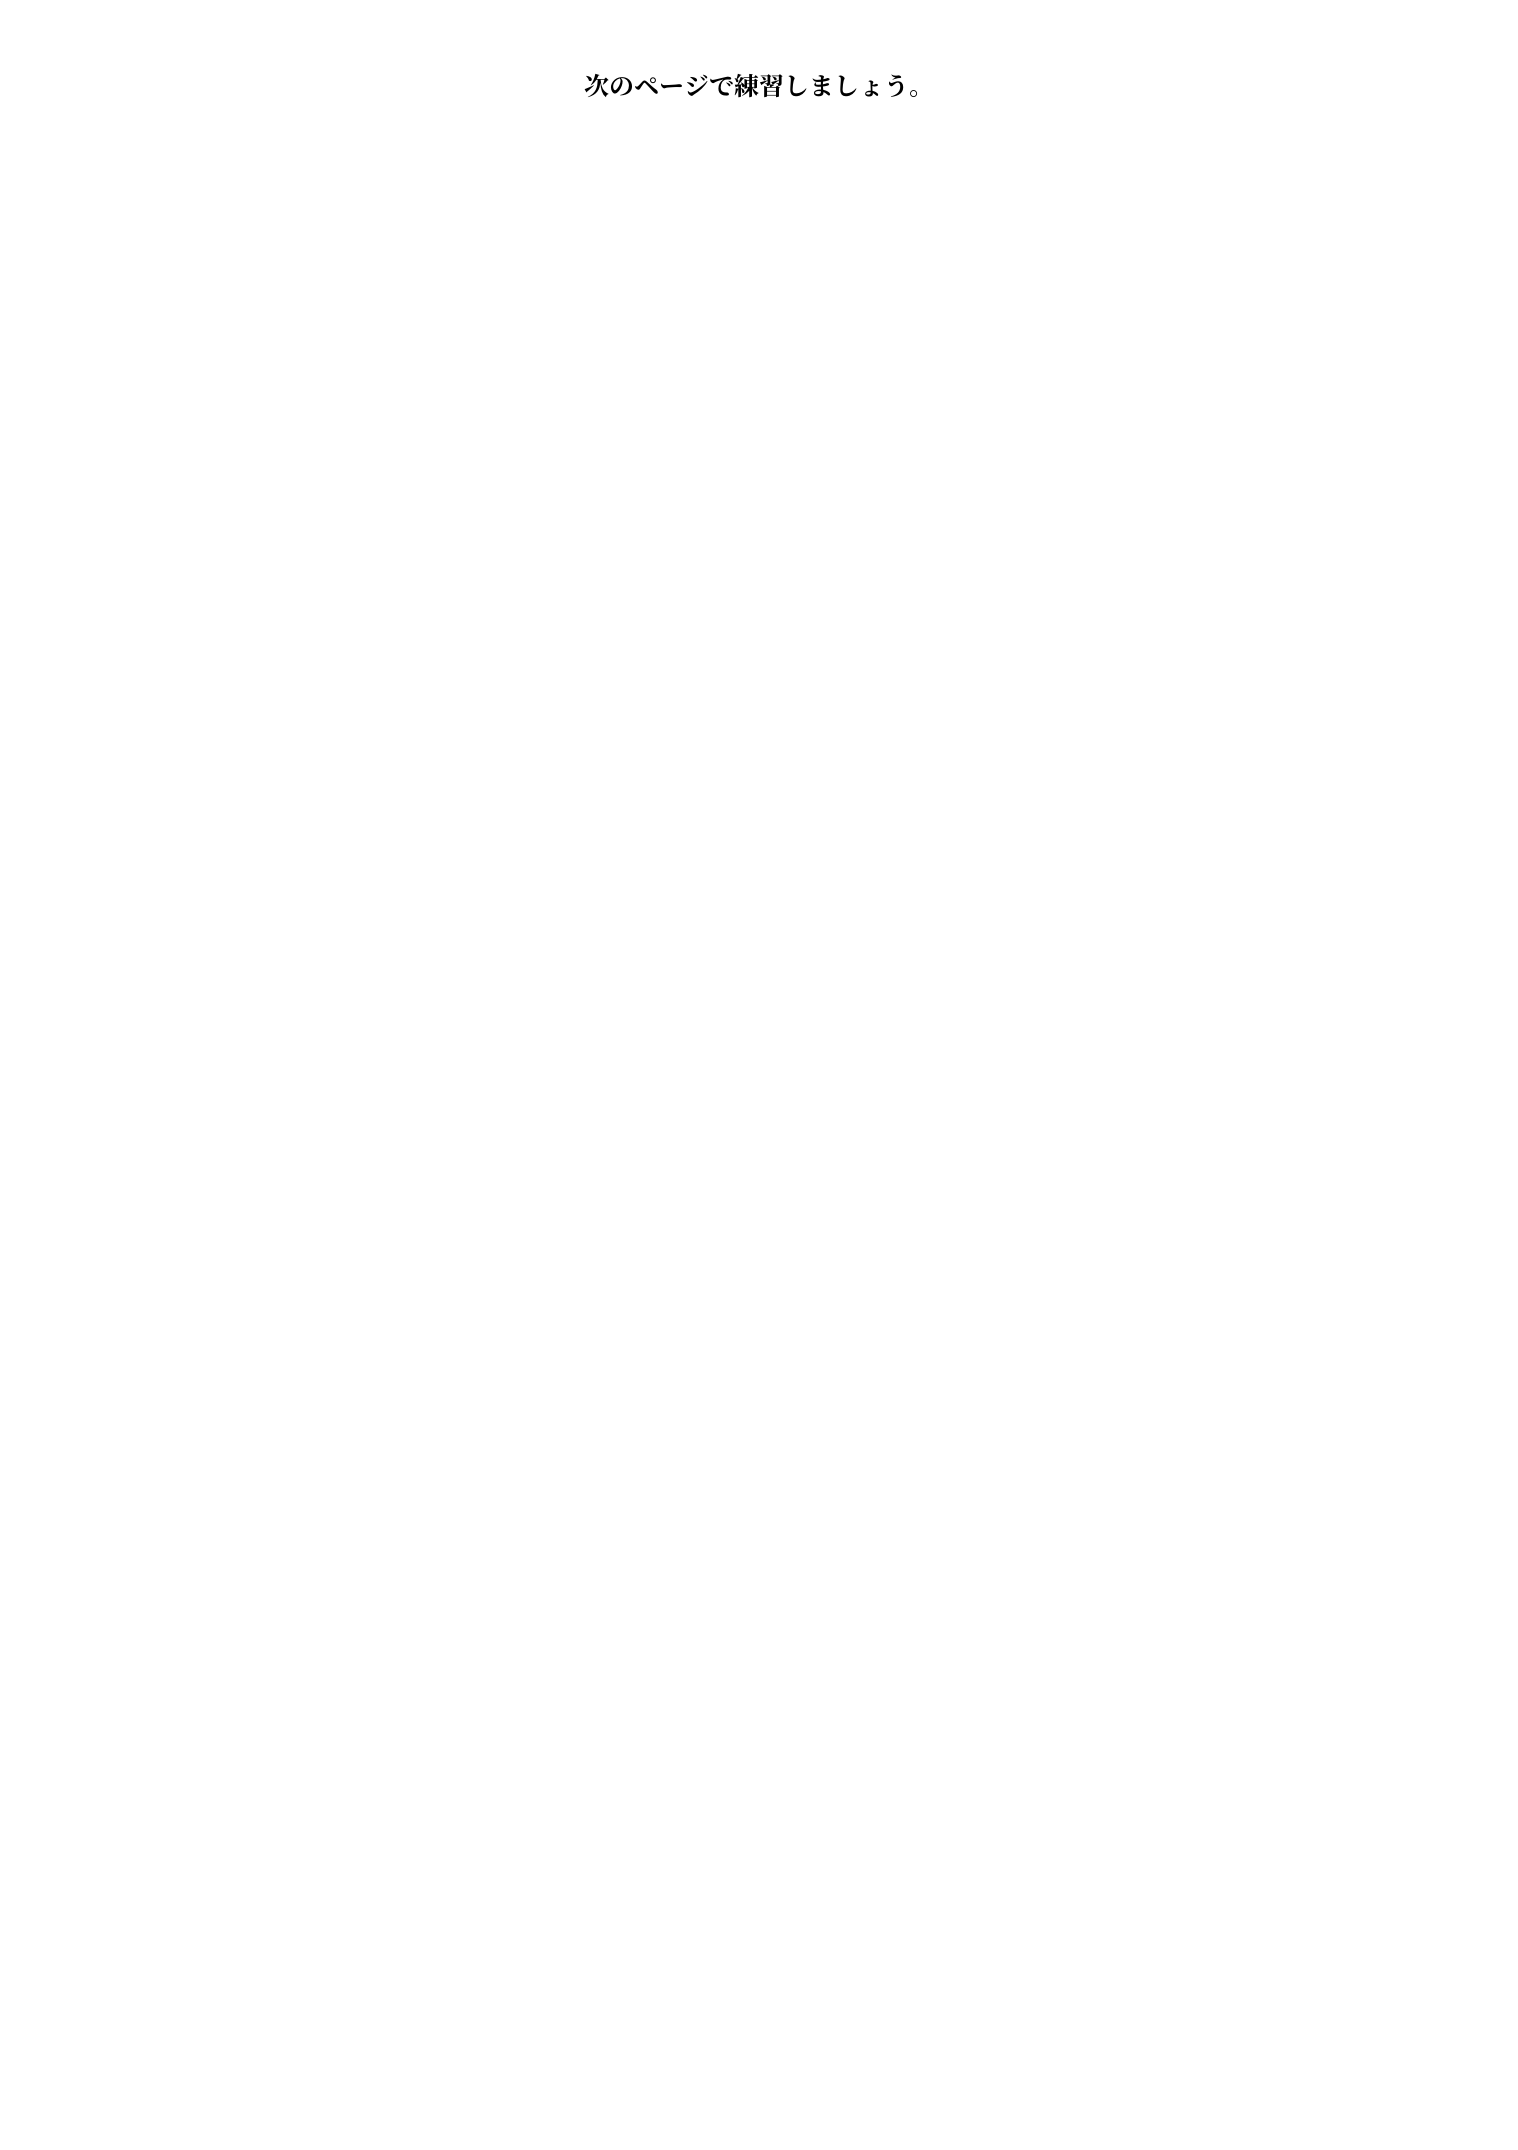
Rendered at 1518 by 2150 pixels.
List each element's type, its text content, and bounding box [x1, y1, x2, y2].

text 次のページで練習しましょう。 [59, 66, 1459, 104]
